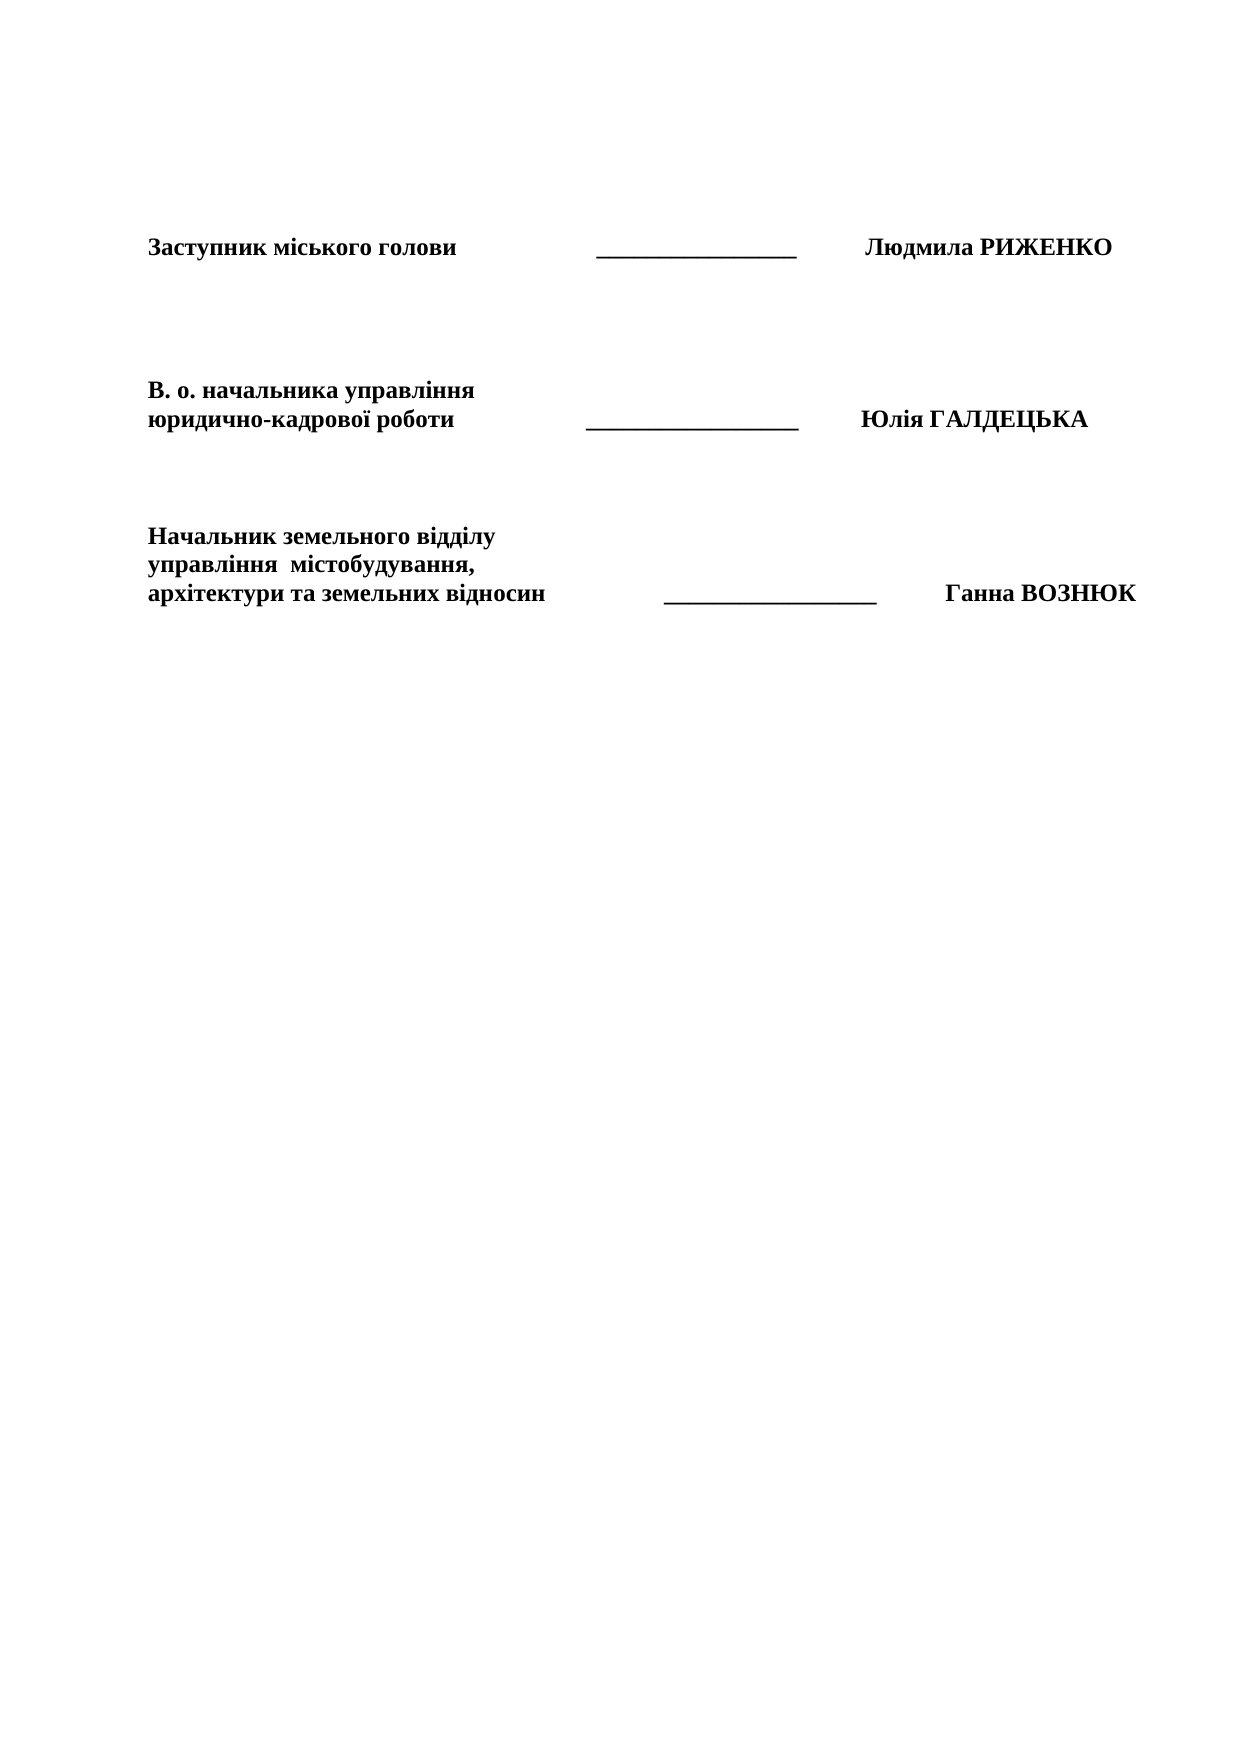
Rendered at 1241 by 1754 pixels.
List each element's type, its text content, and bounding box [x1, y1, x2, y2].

text В. о. начальника управління [148, 347, 1152, 404]
text Заступник міського голови ________________ Людмила РИЖЕНКО [148, 232, 1152, 260]
text управління містобудування, [148, 549, 1152, 578]
text юридично-кадрової роботи _________________ Юлія ГАЛДЕЦЬКА [148, 404, 1152, 433]
text Начальник земельного відділу [148, 521, 1152, 549]
text архітектури та земельних відносин _________________ Ганна ВОЗНЮК [148, 578, 1152, 607]
